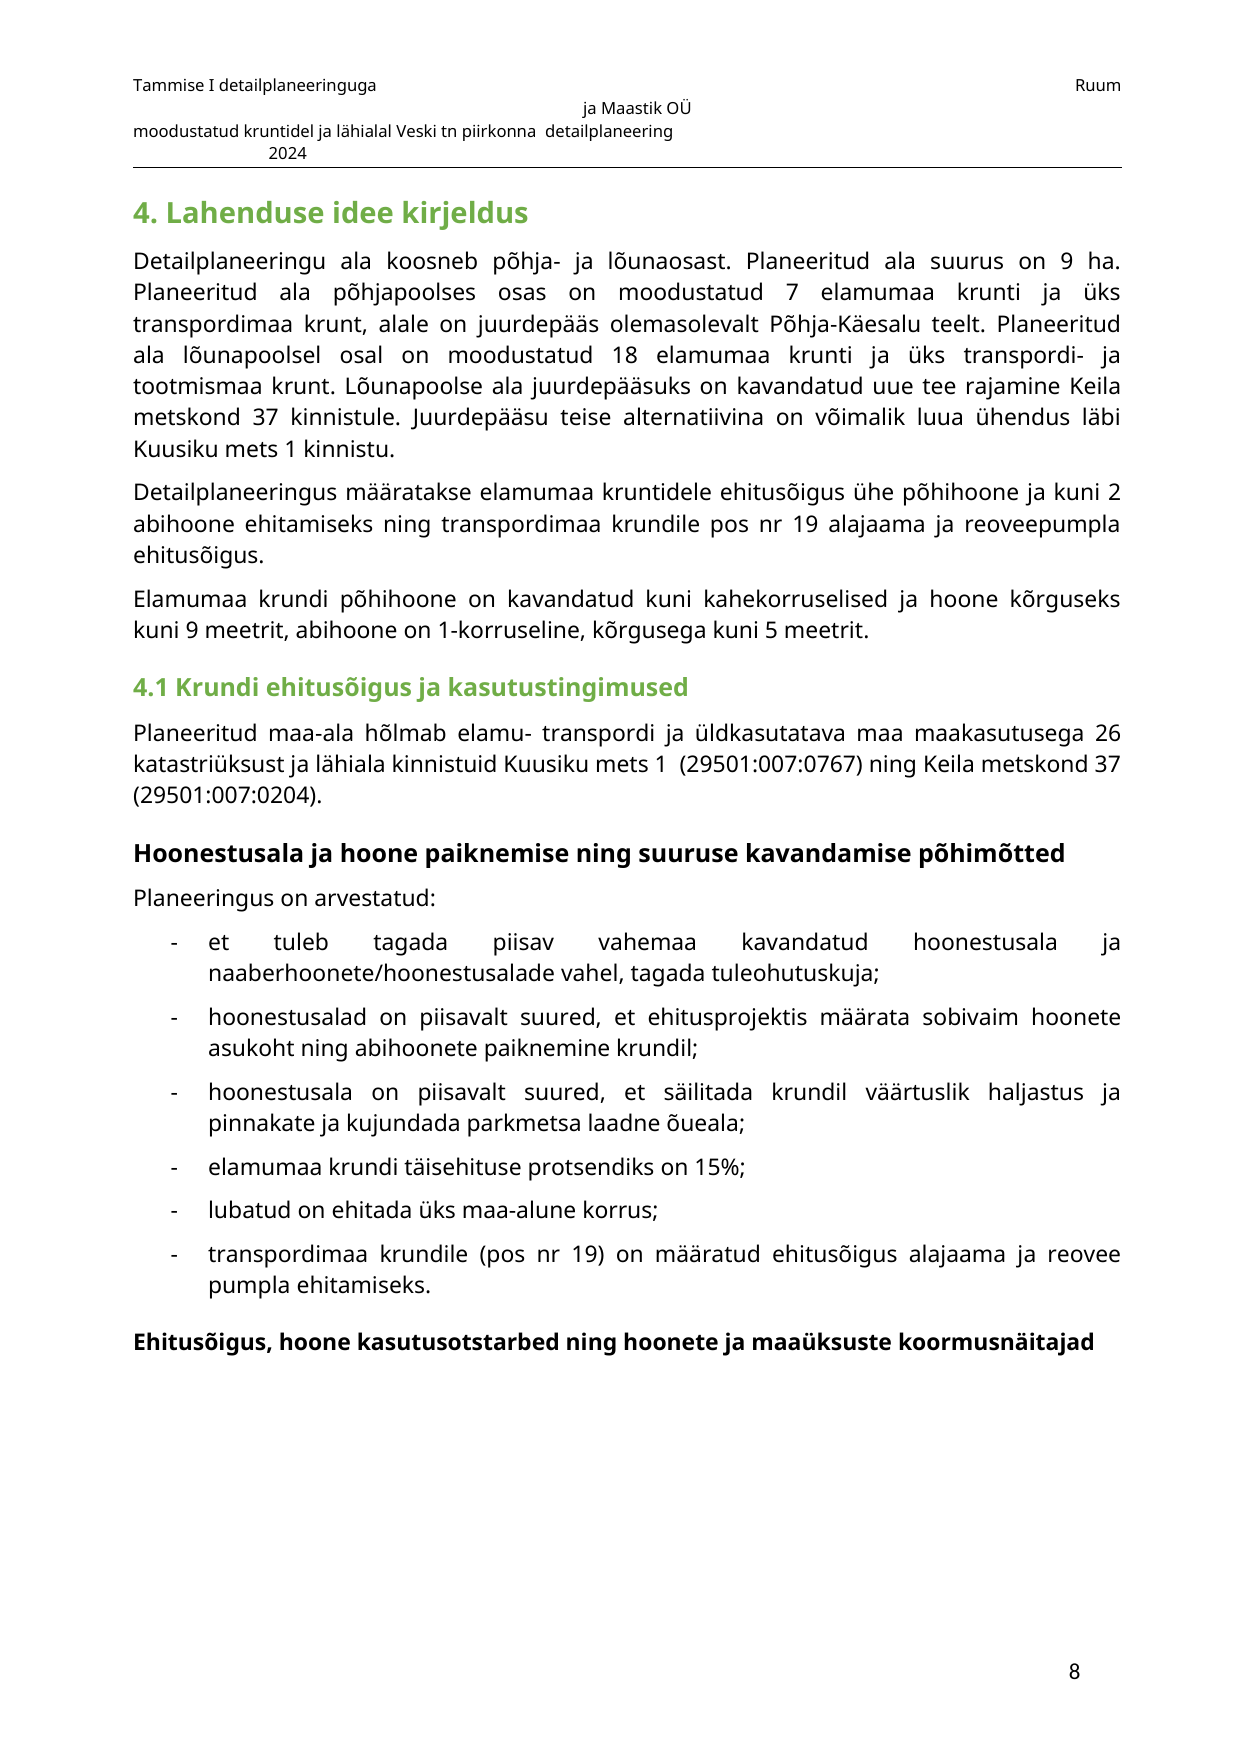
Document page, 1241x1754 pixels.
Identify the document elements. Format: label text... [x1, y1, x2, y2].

list et tuleb tagada piisav vahemaa kavandatud hoonestusala ja naaberhoonete/hoonestusalade vahel, tagada tuleohutuskuja; [170, 926, 1122, 988]
text Detailplaneeringu ala koosneb põhja- ja lõunaosast. Planeeritud ala suurus on 9 ha. Planeeritud ala põhjapoolses osas on moodustatud 7 elamumaa krunti ja üks transpordimaa krunt, alale on juurdepääs olemasolevalt Põhja-Käesalu teelt. Planeeritud ala lõunapoolsel osal on moodustatud 18 elamumaa krunti ja üks transpordi- ja tootmismaa krunt. Lõunapoolse ala juurdepääsuks on kavandatud uue tee rajamine Keila metskond 37 kinnistule. Juurdepääsu teise alternatiivina on võimalik luua ühendus läbi Kuusiku mets 1 kinnistu. [133, 245, 1122, 464]
list lubatud on ehitada üks maa-alune korrus; [170, 1194, 1122, 1226]
list elamumaa krundi täisehituse protsendiks on 15%; [170, 1151, 1122, 1182]
list hoonestusalad on piisavalt suured, et ehitusprojektis määrata sobivaim hoonete asukoht ning abihoonete paiknemine krundil; [170, 1001, 1122, 1063]
list hoonestusala on piisavalt suured, et säilitada krundil väärtuslik haljastus ja pinnakate ja kujundada parkmetsa laadne õueala; [170, 1076, 1122, 1138]
text Elamumaa krundi põhihoone on kavandatud kuni kahekorruselised ja hoone kõrguseks kuni 9 meetrit, abihoone on 1-korruseline, kõrgusega kuni 5 meetrit. [133, 582, 1122, 645]
text Detailplaneeringus määratakse elamumaa kruntidele ehitusõigus ühe põhihoone ja kuni 2 abihoone ehitamiseks ning transpordimaa krundile pos nr 19 alajaama ja reoveepumpla ehitusõigus. [133, 476, 1122, 570]
subtitle 4.1 Krundi ehitusõigus ja kasutustingimused [133, 670, 1122, 704]
text Ehitusõigus, hoone kasutusotstarbed ning hoonete ja maaüksuste koormusnäitajad [133, 1326, 1122, 1357]
text Planeeringus on arvestatud: [133, 882, 1122, 913]
subtitle 4. Lahenduse idee kirjeldus [133, 193, 1122, 232]
list transpordimaa krundile (pos nr 19) on määratud ehitusõigus alajaama ja reovee pumpla ehitamiseks. [170, 1238, 1122, 1301]
text Planeeritud maa-ala hõlmab elamu- transpordi ja üldkasutatava maa maakasutusega 26 katastriüksust ja lähiala kinnistuid Kuusiku mets 1 (29501:007:0767) ning Keila metskond 37 (29501:007:0204). [133, 717, 1122, 810]
text Hoonestusala ja hoone paiknemise ning suuruse kavandamise põhimõtted [133, 835, 1122, 869]
